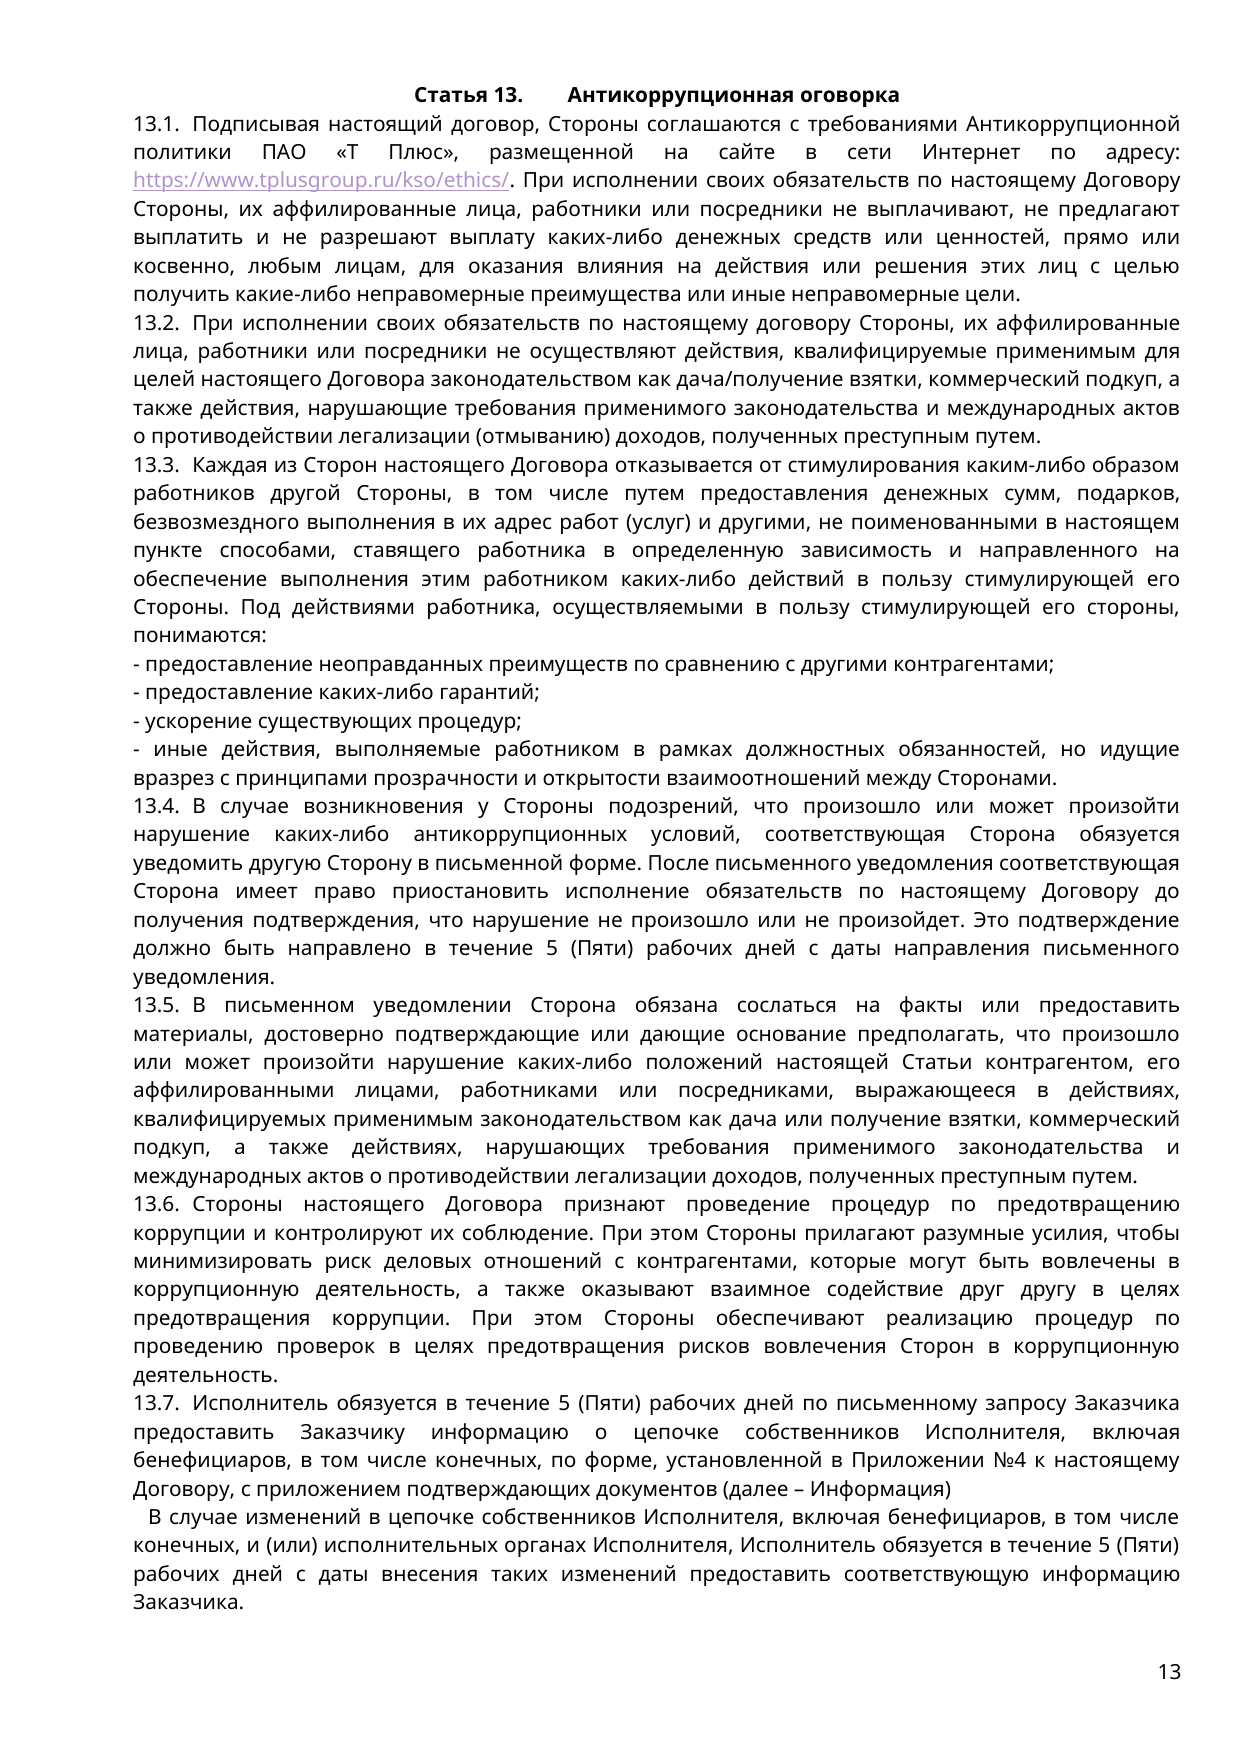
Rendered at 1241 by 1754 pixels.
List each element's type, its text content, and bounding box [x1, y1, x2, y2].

list - ускорение существующих процедур; [133, 706, 1181, 734]
list Стороны настоящего Договора признают проведение процедур по предотвращению коррупции и контролируют их соблюдение. При этом Стороны прилагают разумные усилия, чтобы минимизировать риск деловых отношений с контрагентами, которые могут быть вовлечены в коррупционную деятельность, а также оказывают взаимное содействие друг другу в целях предотвращения коррупции. При этом Стороны обеспечивают реализацию процедур по проведению проверок в целях предотвращения рисков вовлечения Сторон в коррупционную деятельность. [133, 1189, 1181, 1388]
list В случае изменений в цепочке собственников Исполнителя, включая бенефициаров, в том числе конечных, и (или) исполнительных органах Исполнителя, Исполнитель обязуется в течение 5 (Пяти) рабочих дней с даты внесения таких изменений предоставить соответствующую информацию Заказчика. [133, 1502, 1181, 1616]
list Исполнитель обязуется в течение 5 (Пяти) рабочих дней по письменному запросу Заказчика предоставить Заказчику информацию о цепочке собственников Исполнителя, включая бенефициаров, в том числе конечных, по форме, установленной в Приложении №4 к настоящему Договору, с приложением подтверждающих документов (далее – Информация) [133, 1388, 1181, 1502]
list При исполнении своих обязательств по настоящему договору Стороны, их аффилированные лица, работники или посредники не осуществляют действия, квалифицируемые применимым для целей настоящего Договора законодательством как дача/получение взятки, коммерческий подкуп, а также действия, нарушающие требования применимого законодательства и международных актов о противодействии легализации (отмыванию) доходов, полученных преступным путем. [133, 308, 1181, 450]
list - предоставление каких-либо гарантий; [133, 677, 1181, 706]
list - иные действия, выполняемые работником в рамках должностных обязанностей, но идущие вразрез с принципами прозрачности и открытости взаимоотношений между Сторонами. [133, 734, 1181, 791]
list Подписывая настоящий договор, Стороны соглашаются с требованиями Антикоррупционной политики ПАО «Т Плюс», размещенной на сайте в сети Интернет по адресу: https://www.tplusgroup.ru/kso/ethics/. При исполнении своих обязательств по настоящему Договору Стороны, их аффилированные лица, работники или посредники не выплачивают, не предлагают выплатить и не разрешают выплату каких-либо денежных средств или ценностей, прямо или косвенно, любым лицам, для оказания влияния на действия или решения этих лиц с целью получить какие-либо неправомерные преимущества или иные неправомерные цели. [133, 109, 1181, 308]
list - предоставление неоправданных преимуществ по сравнению с другими контрагентами; [133, 649, 1181, 677]
list В случае возникновения у Стороны подозрений, что произошло или может произойти нарушение каких-либо антикоррупционных условий, соответствующая Сторона обязуется уведомить другую Сторону в письменной форме. После письменного уведомления соответствующая Сторона имеет право приостановить исполнение обязательств по настоящему Договору до получения подтверждения, что нарушение не произошло или не произойдет. Это подтверждение должно быть направлено в течение 5 (Пяти) рабочих дней с даты направления письменного уведомления. [133, 791, 1181, 990]
subtitle Антикоррупционная оговорка [133, 80, 1181, 109]
list В письменном уведомлении Сторона обязана сослаться на факты или предоставить материалы, достоверно подтверждающие или дающие основание предполагать, что произошло или может произойти нарушение каких-либо положений настоящей Статьи контрагентом, его аффилированными лицами, работниками или посредниками, выражающееся в действиях, квалифицируемых применимым законодательством как дача или получение взятки, коммерческий подкуп, а также действиях, нарушающих требования применимого законодательства и международных актов о противодействии легализации доходов, полученных преступным путем. [133, 990, 1181, 1189]
list Каждая из Сторон настоящего Договора отказывается от стимулирования каким-либо образом работников другой Стороны, в том числе путем предоставления денежных сумм, подарков, безвозмездного выполнения в их адрес работ (услуг) и другими, не поименованными в настоящем пункте способами, ставящего работника в определенную зависимость и направленного на обеспечение выполнения этим работником каких-либо действий в пользу стимулирующей его Стороны. Под действиями работника, осуществляемыми в пользу стимулирующей его стороны, понимаются: [133, 450, 1181, 649]
